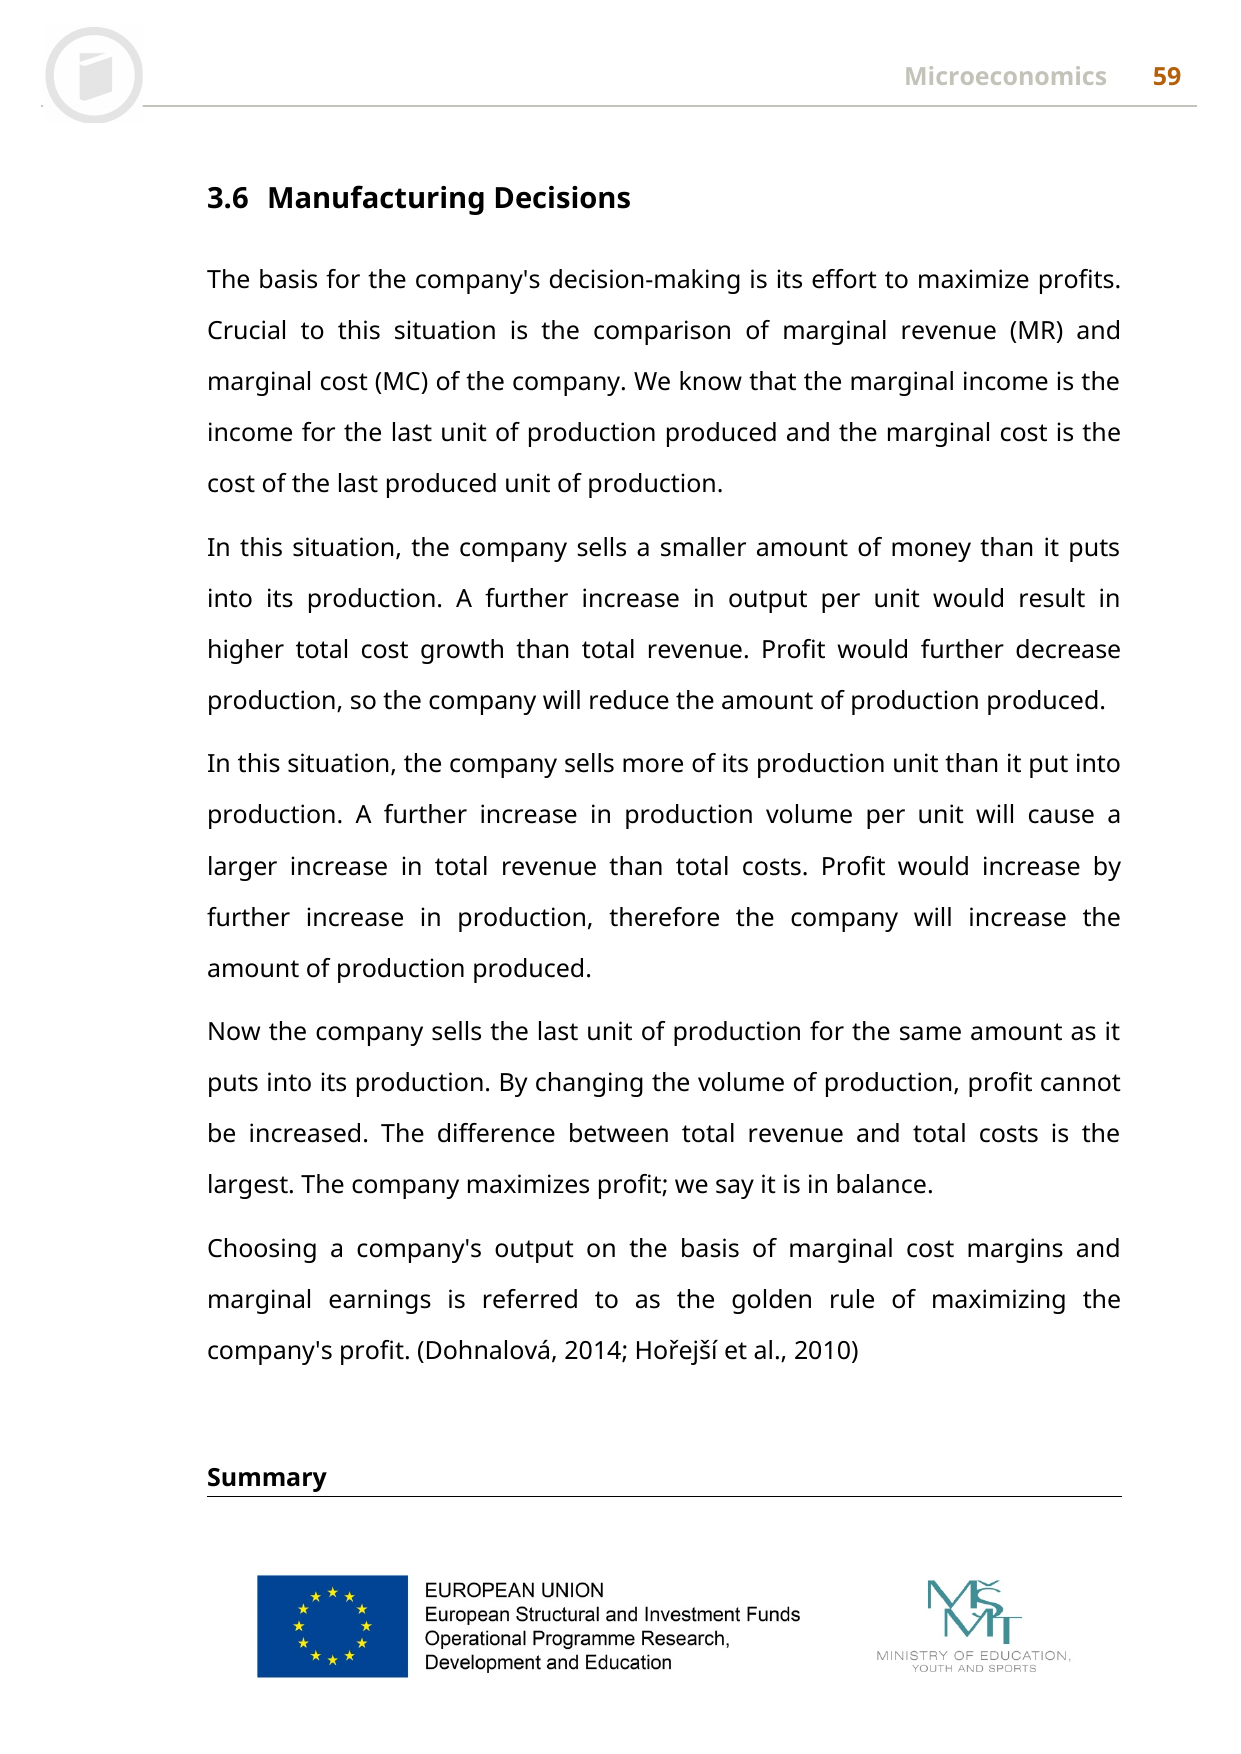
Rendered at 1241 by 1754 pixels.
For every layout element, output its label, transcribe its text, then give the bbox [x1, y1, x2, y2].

text Summary [207, 1459, 1122, 1496]
text The basis for the company's decision-making is its effort to maximize profits. Crucial to this situation is the comparison of marginal revenue (MR) and marginal cost (MC) of the company. We know that the marginal income is the income for the last unit of production produced and the marginal cost is the cost of the last produced unit of production. [207, 262, 1122, 500]
text In this situation, the company sells more of its production unit than it put into production. A further increase in production volume per unit will cause a larger increase in total revenue than total costs. Profit would increase by further increase in production, therefore the company will increase the amount of production produced. [207, 746, 1122, 984]
subtitle Manufacturing Decisions [207, 177, 1122, 217]
picture [206, 1524, 1121, 1728]
text Now the company sells the last unit of production for the same amount as it puts into its production. By changing the volume of production, profit cannot be increased. The difference between total revenue and total costs is the largest. The company maximizes profit; we say it is in balance. [207, 1014, 1122, 1201]
text Choosing a company's output on the basis of marginal cost margins and marginal earnings is referred to as the golden rule of maximizing the company's profit. (Dohnalová, 2014; Hořejší et al., 2010) [207, 1230, 1122, 1367]
text In this situation, the company sells a smaller amount of money than it puts into its production. A further increase in output per unit would result in higher total cost growth than total revenue. Profit would further decrease production, so the company will reduce the amount of production produced. [207, 529, 1122, 717]
